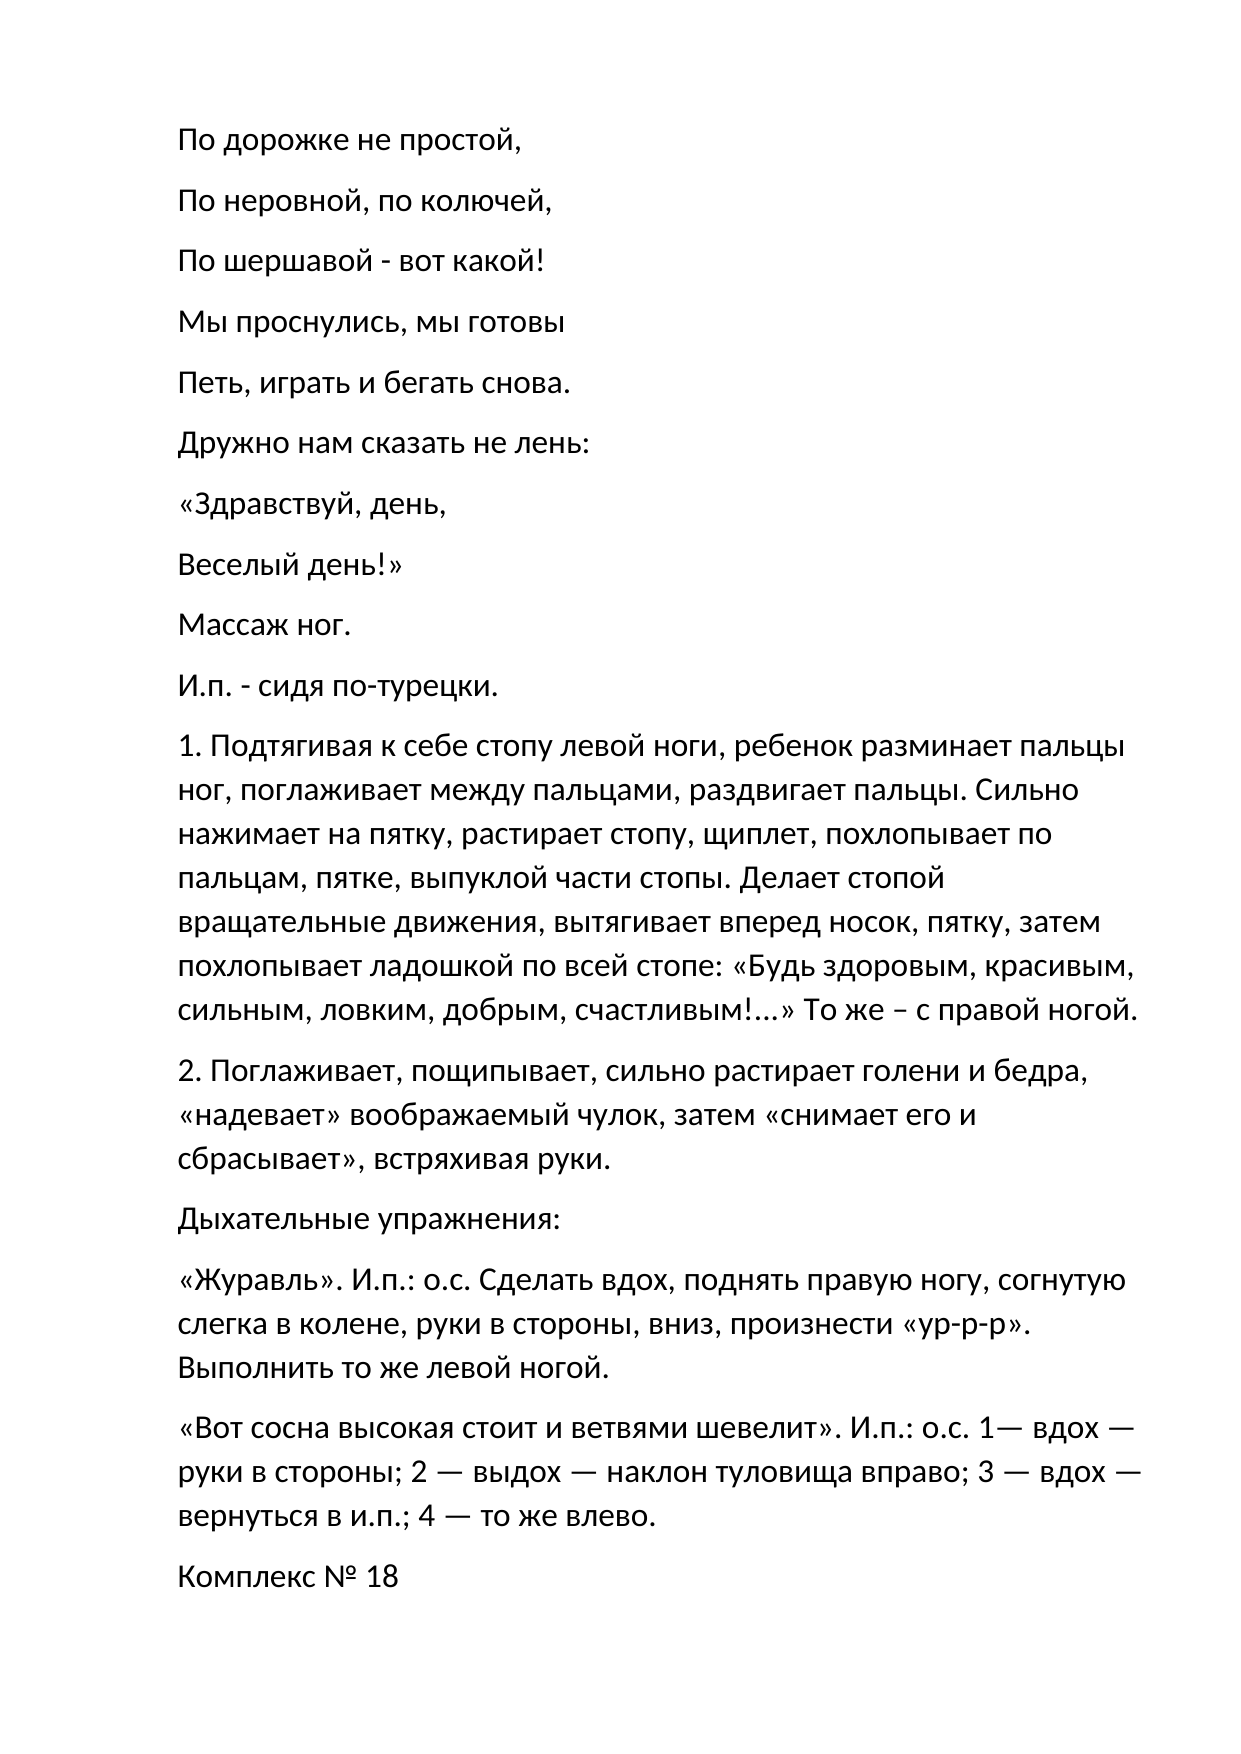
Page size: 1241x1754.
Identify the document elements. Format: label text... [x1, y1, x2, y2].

text Веселый день!» [177, 542, 1152, 583]
text Петь, играть и бегать снова. [177, 361, 1152, 401]
text «Здравствуй, день, [177, 482, 1152, 523]
text И.п. - сидя по-турецки. [177, 664, 1152, 704]
text По дорожке не простой, [177, 118, 1152, 159]
text Мы проснулись, мы готовы [177, 300, 1152, 341]
text По неровной, по колючей, [177, 179, 1152, 219]
text Массаж ног. [177, 603, 1152, 644]
text 2. Поглаживает, пощипывает, сильно растирает голени и бедра, «надевает» воображаемый чулок, затем «снимает его и сбрасывает», встряхивая руки. [177, 1049, 1152, 1177]
text «Вот сосна высокая стоит и ветвями шевелит». И.п.: о.с. 1— вдох — руки в стороны; 2 — выдох — наклон туловища вправо; 3 — вдох — вернуться в и.п.; 4 — то же влево. [177, 1406, 1152, 1535]
text Дружно нам сказать не лень: [177, 421, 1152, 462]
text Дыхательные упражнения: [177, 1197, 1152, 1238]
text Комплекс № 18 [177, 1555, 1152, 1596]
text 1. Подтягивая к себе стопу левой ноги, ребенок разминает пальцы ног, поглаживает между пальцами, раздвигает пальцы. Сильно нажимает на пятку, растирает стопу, щиплет, похлопывает по пальцам, пятке, выпуклой части стопы. Делает стопой вращательные движения, вытягивает вперед носок, пятку, затем похлопывает ладошкой по всей стопе: «Будь здоровым, красивым, сильным, ловким, добрым, счастливым!...» То же – с правой ногой. [177, 724, 1152, 1029]
text «Журавль». И.п.: о.с. Сделать вдох, поднять правую ногу, согнутую слегка в колене, руки в стороны, вниз, произнести «ур-р-р». Выполнить то же левой ногой. [177, 1258, 1152, 1387]
text По шершавой - вот какой! [177, 239, 1152, 280]
